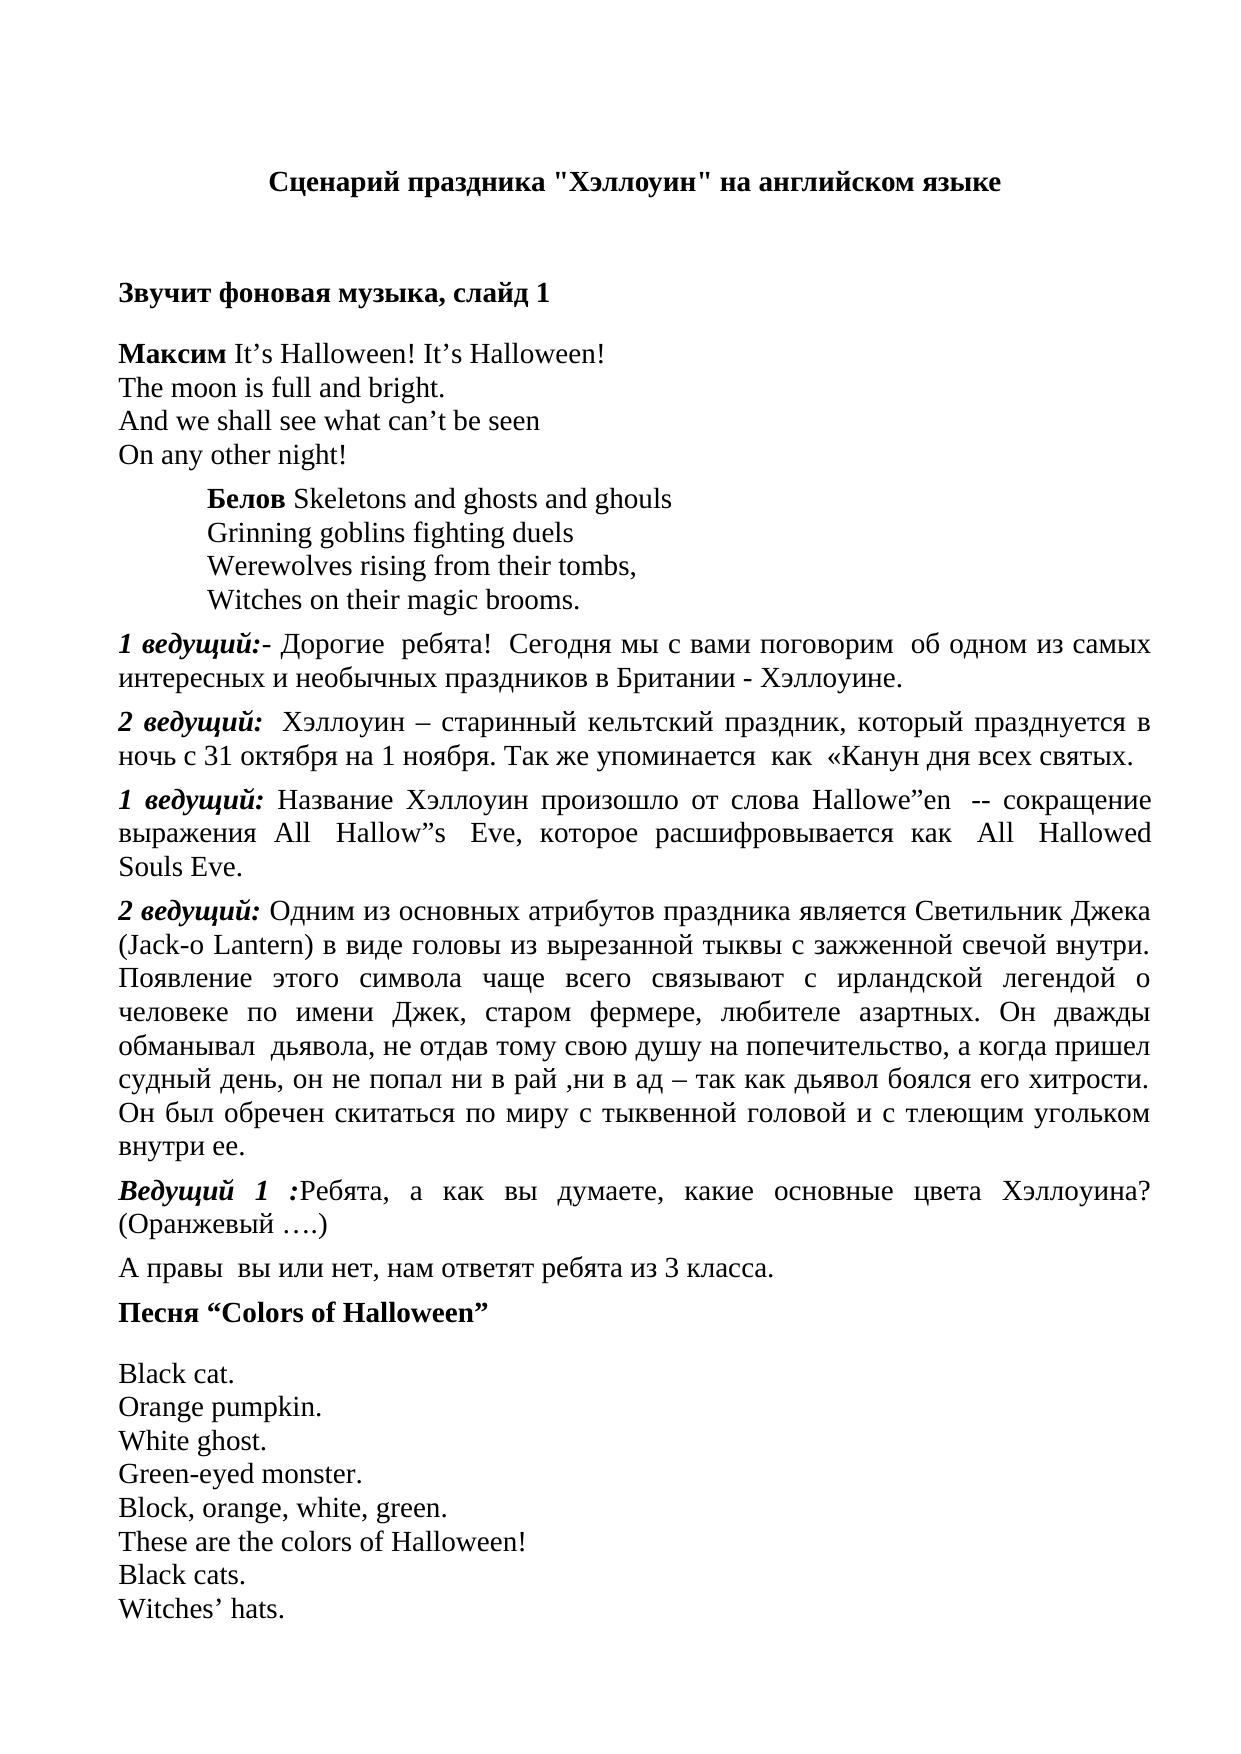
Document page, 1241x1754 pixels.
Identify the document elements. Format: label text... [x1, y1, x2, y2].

text Звучит фоновая музыка, слайд 1 [118, 275, 1152, 308]
text Black cats. [118, 1557, 1152, 1591]
text White ghost. [118, 1423, 1152, 1457]
text Green-eyed monster. [118, 1457, 1152, 1490]
text 1 ведущий:- Дорогие ребята! Сегодня мы с вами поговорим об одном из самых интересных и необычных праздников в Британии - Хэллоуине. [118, 626, 1152, 693]
text Block, orange, white, green. [118, 1490, 1152, 1524]
text Orange pumpkin. [118, 1389, 1152, 1423]
text 1 ведущий: Название Хэллоуин произошло от слова Hallowe”en -- сокращение выражения All Hallow”s Eve, которое расшифровывается как All Hallowed Souls Eve. [118, 782, 1152, 883]
text Белов Skeletons and ghosts and ghouls Grinning goblins fighting duels Werewolves rising from their tombs, Witches on their magic brooms. [207, 481, 1152, 615]
text 2 ведущий: Одним из основных атрибутов праздника является Светильник Джека (Jack-o Lantern) в виде головы из вырезанной тыквы с зажженной свечой внутри. Появление этого символа чаще всего связывают с ирландской легендой о человеке по имени Джек, старом фермере, любителе азартных. Он дважды обманывал дьявола, не отдав тому свою душу на попечительство, а когда пришел судный день, он не попал ни в рай ,ни в ад – так как дьявол боялся его хитрости. Он был обречен скитаться по миру с тыквенной головой и с тлеющим угольком внутри ее. [118, 893, 1152, 1162]
text Black cat. [118, 1356, 1152, 1389]
text Максим It’s Halloween! It’s Halloween! The moon is full and bright. And we shall see what can’t be seen On any other night! [118, 336, 1152, 470]
text Witches’ hats. [118, 1591, 1152, 1624]
text Сценарий праздника "Хэллоуин" на английском языке [118, 151, 1152, 198]
text 2 ведущий: Хэллоуин – старинный кельтский праздник, который празднуется в ночь с 31 октября на 1 ноября. Так же упоминается как «Канун дня всех святых. [118, 704, 1152, 771]
text Ведущий 1 :Ребята, а как вы думаете, какие основные цвета Хэллоуина? (Оранжевый ….) [118, 1173, 1152, 1240]
text А правы вы или нет, нам ответят ребята из 3 класса. [118, 1251, 1152, 1284]
text Песня “Colors of Halloween” [118, 1295, 1152, 1328]
text These are the colors of Halloween! [118, 1524, 1152, 1557]
